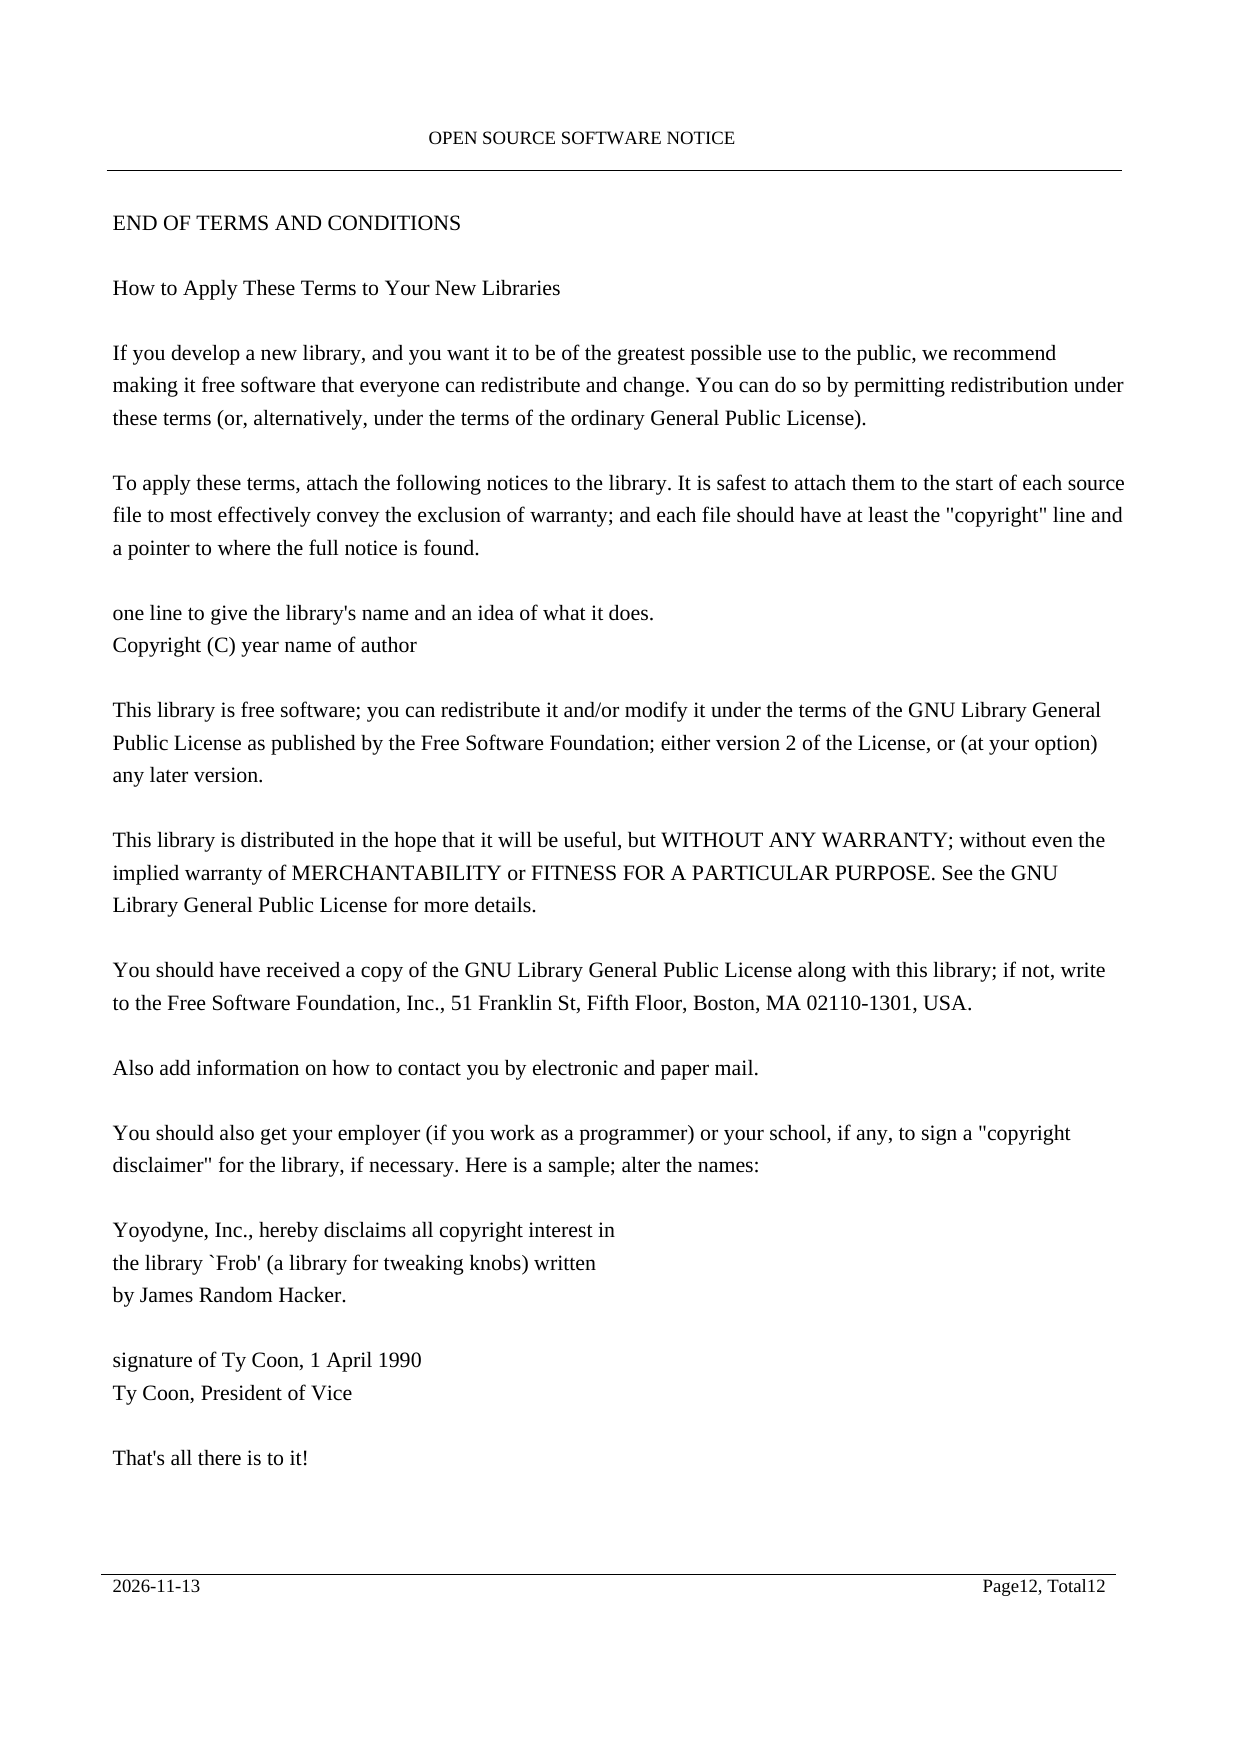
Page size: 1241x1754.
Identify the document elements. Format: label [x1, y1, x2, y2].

text [112, 206, 1128, 1474]
